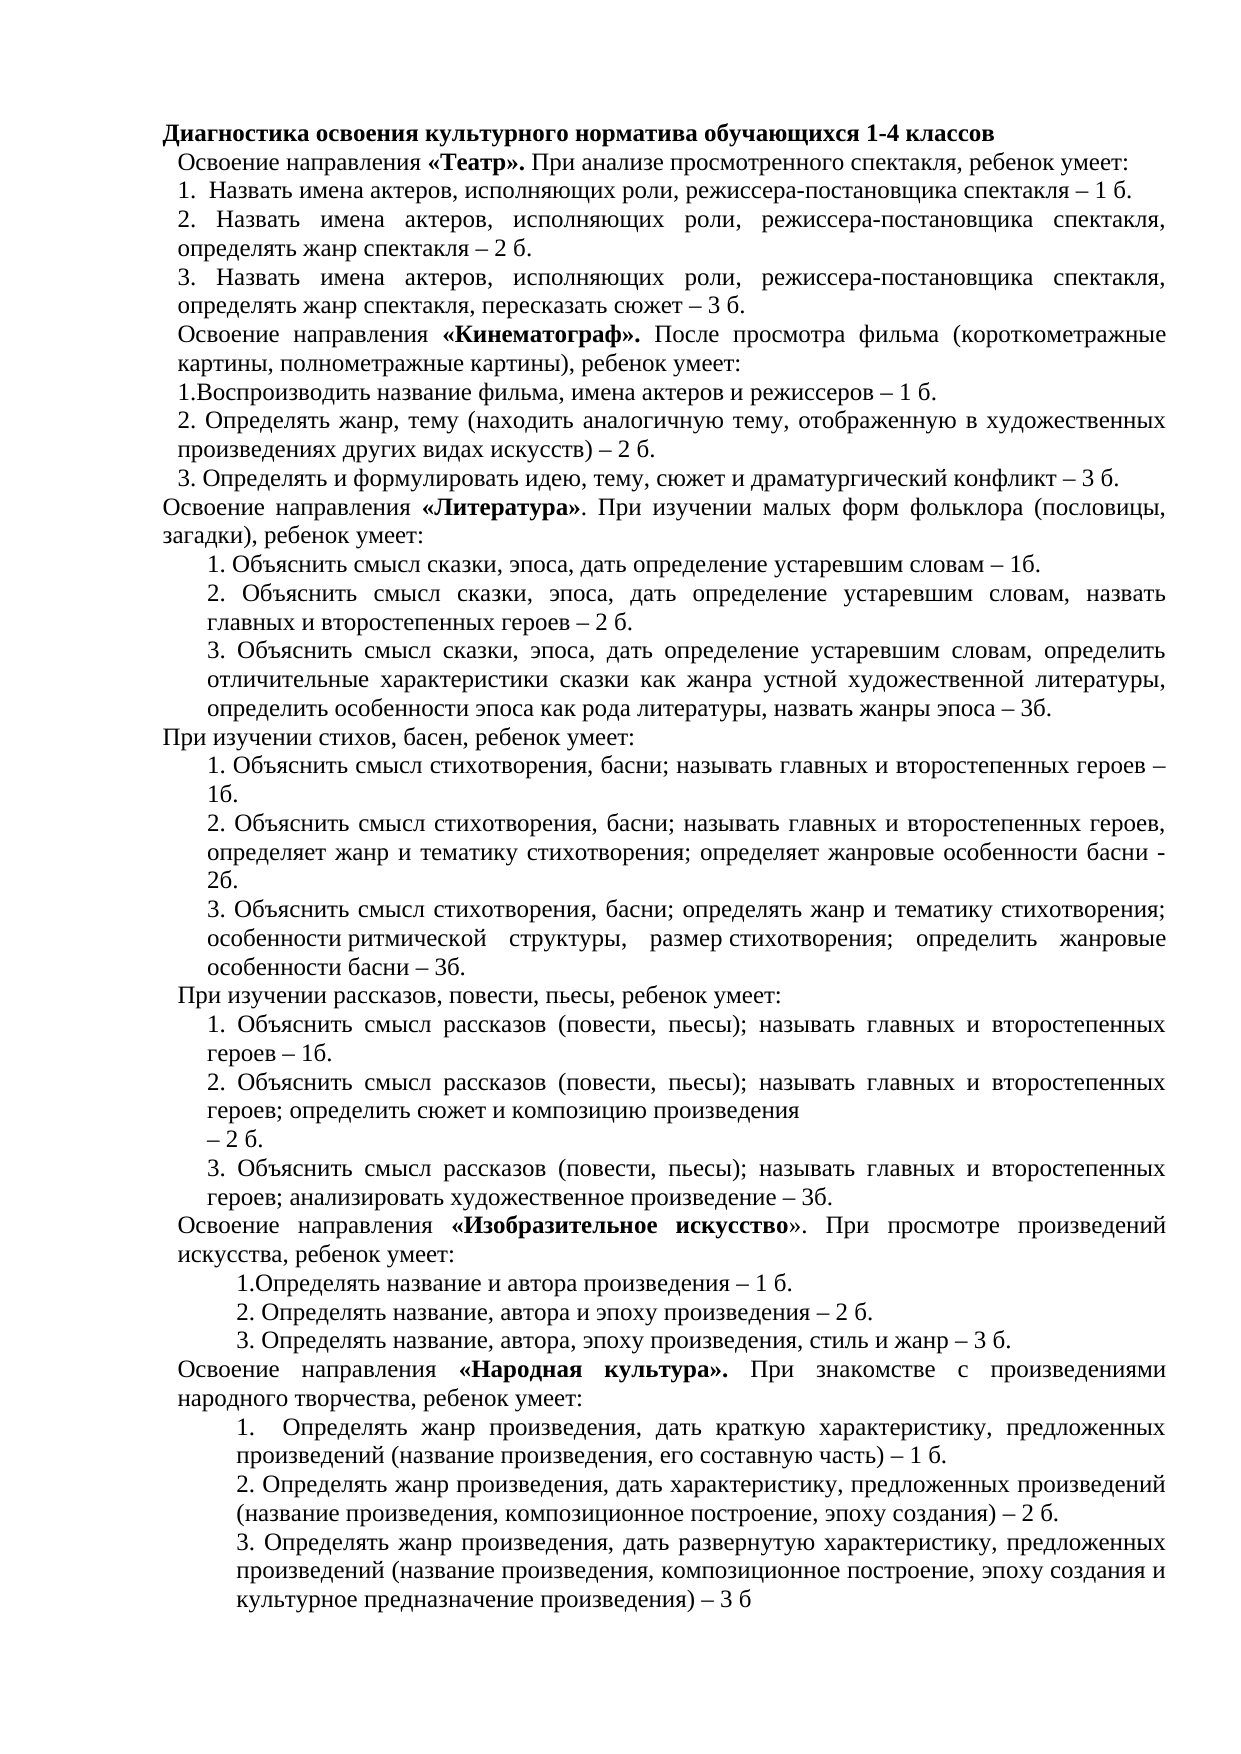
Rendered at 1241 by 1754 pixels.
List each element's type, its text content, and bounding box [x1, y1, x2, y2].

text 2. Объяснить смысл рассказов (повести, пьесы); называть главных и второстепенных героев; определить сюжет и композицию произведения [207, 1067, 1167, 1124]
text 3. Определять название, автора, эпоху произведения, стиль и жанр – 3 б. [236, 1326, 1167, 1354]
list Освоение направления «Литература». При изучении малых форм фольклора (пословицы, загадки), ребенок умеет: [162, 492, 1167, 549]
text 2. Определять название, автора и эпоху произведения – 2 б. [236, 1297, 1167, 1326]
text 3. Назвать имена актеров, исполняющих роли, режиссера-постановщика спектакля, определять жанр спектакля, пересказать сюжет – 3 б. [177, 262, 1167, 319]
text 1.Воспроизводить название фильма, имена актеров и режиссеров – 1 б. [177, 377, 1167, 406]
text 3. Определять и формулировать идею, тему, сюжет и драматургический конфликт – 3 б. [177, 463, 1167, 492]
text 1. Объяснить смысл рассказов (повести, пьесы); называть главных и второстепенных героев – 1б. [207, 1009, 1167, 1067]
text 2. Определять жанр, тему (находить аналогичную тему, отображенную в художественных произведениях других видах искусств) – 2 б. [177, 406, 1167, 463]
text 1. Назвать имена актеров, исполняющих роли, режиссера-постановщика спектакля – 1 б. [177, 176, 1167, 204]
text 2. Назвать имена актеров, исполняющих роли, режиссера-постановщика спектакля, определять жанр спектакля – 2 б. [177, 204, 1167, 262]
text 2. Определять жанр произведения, дать характеристику, предложенных произведений (название произведения, композиционное построение, эпоху создания) – 2 б. [236, 1469, 1167, 1527]
text 2. Объяснить смысл сказки, эпоса, дать определение устаревшим словам, назвать главных и второстепенных героев – 2 б. [207, 578, 1167, 636]
text – 2 б. [207, 1124, 1167, 1153]
text При изучении рассказов, повести, пьесы, ребенок умеет: [177, 981, 1167, 1009]
text 1. Определять жанр произведения, дать краткую характеристику, предложенных произведений (название произведения, его составную часть) – 1 б. [236, 1412, 1167, 1469]
text 2. Объяснить смысл стихотворения, басни; называть главных и второстепенных героев, определяет жанр и тематику стихотворения; определяет жанровые особенности басни - 2б. [207, 808, 1167, 894]
text 3. Объяснить смысл рассказов (повести, пьесы); называть главных и второстепенных героев; анализировать художественное произведение – 3б. [207, 1153, 1167, 1211]
text 1.Определять название и автора произведения – 1 б. [236, 1268, 1167, 1297]
text При изучении стихов, басен, ребенок умеет: [162, 722, 1167, 751]
text Освоение направления «Кинематограф». После просмотра фильма (короткометражные картины, полнометражные картины), ребенок умеет: [177, 319, 1167, 377]
text 3. Определять жанр произведения, дать развернутую характеристику, предложенных произведений (название произведения, композиционное построение, эпоху создания и культурное предназначение произведения) – 3 б [236, 1527, 1167, 1613]
text Освоение направления «Изобразительное искусство». При просмотре произведений искусства, ребенок умеет: [177, 1211, 1167, 1268]
text Освоение направления «Народная культура». При знакомстве с произведениями народного творчества, ребенок умеет: [177, 1354, 1167, 1412]
text 1. Объяснить смысл сказки, эпоса, дать определение устаревшим словам – 1б. [207, 549, 1167, 578]
list Диагностика освоения культурного норматива обучающихся 1-4 классов [162, 118, 1167, 147]
text 3. Объяснить смысл стихотворения, басни; определять жанр и тематику стихотворения; особенности ритмической структуры, размер стихотворения; определить жанровые особенности басни – 3б. [207, 894, 1167, 981]
text 1. Объяснить смысл стихотворения, басни; называть главных и второстепенных героев – 1б. [207, 751, 1167, 808]
text Освоение направления «Театр». При анализе просмотренного спектакля, ребенок умеет: [177, 147, 1167, 176]
text 3. Объяснить смысл сказки, эпоса, дать определение устаревшим словам, определить отличительные характеристики сказки как жанра устной художественной литературы, определить особенности эпоса как рода литературы, назвать жанры эпоса – 3б. [207, 636, 1167, 722]
